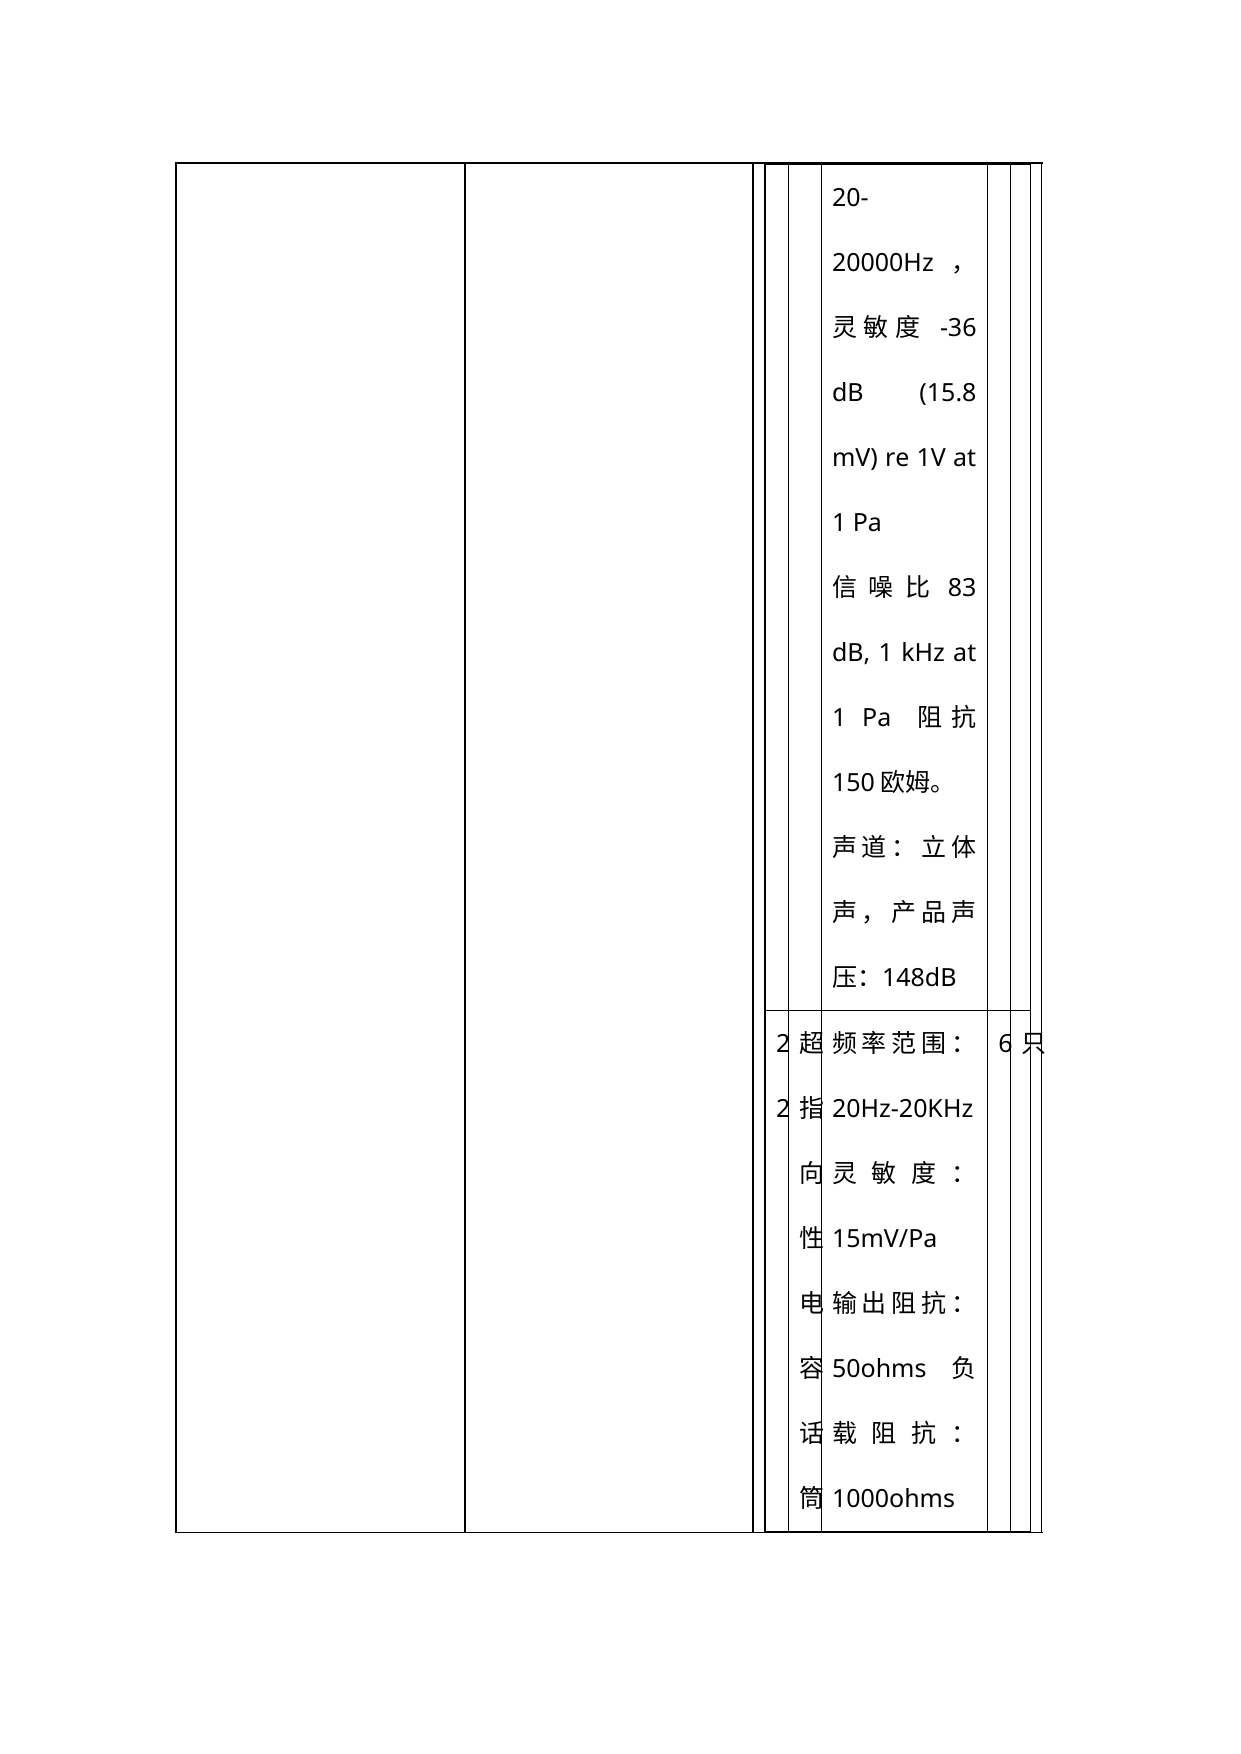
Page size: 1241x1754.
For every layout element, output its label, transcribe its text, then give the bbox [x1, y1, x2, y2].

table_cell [822, 1011, 987, 1531]
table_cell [1011, 1011, 1030, 1531]
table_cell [789, 165, 821, 1010]
table_cell 3 [466, 164, 752, 1532]
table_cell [822, 165, 987, 1010]
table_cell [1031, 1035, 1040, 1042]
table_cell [754, 164, 764, 1532]
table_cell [1011, 165, 1030, 1010]
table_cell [988, 1011, 1010, 1531]
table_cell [1031, 1044, 1041, 1532]
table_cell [988, 165, 1010, 1010]
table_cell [789, 1011, 821, 1531]
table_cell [766, 1011, 788, 1531]
table_cell [177, 164, 464, 1532]
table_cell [766, 165, 788, 1010]
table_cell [1031, 164, 1041, 1033]
